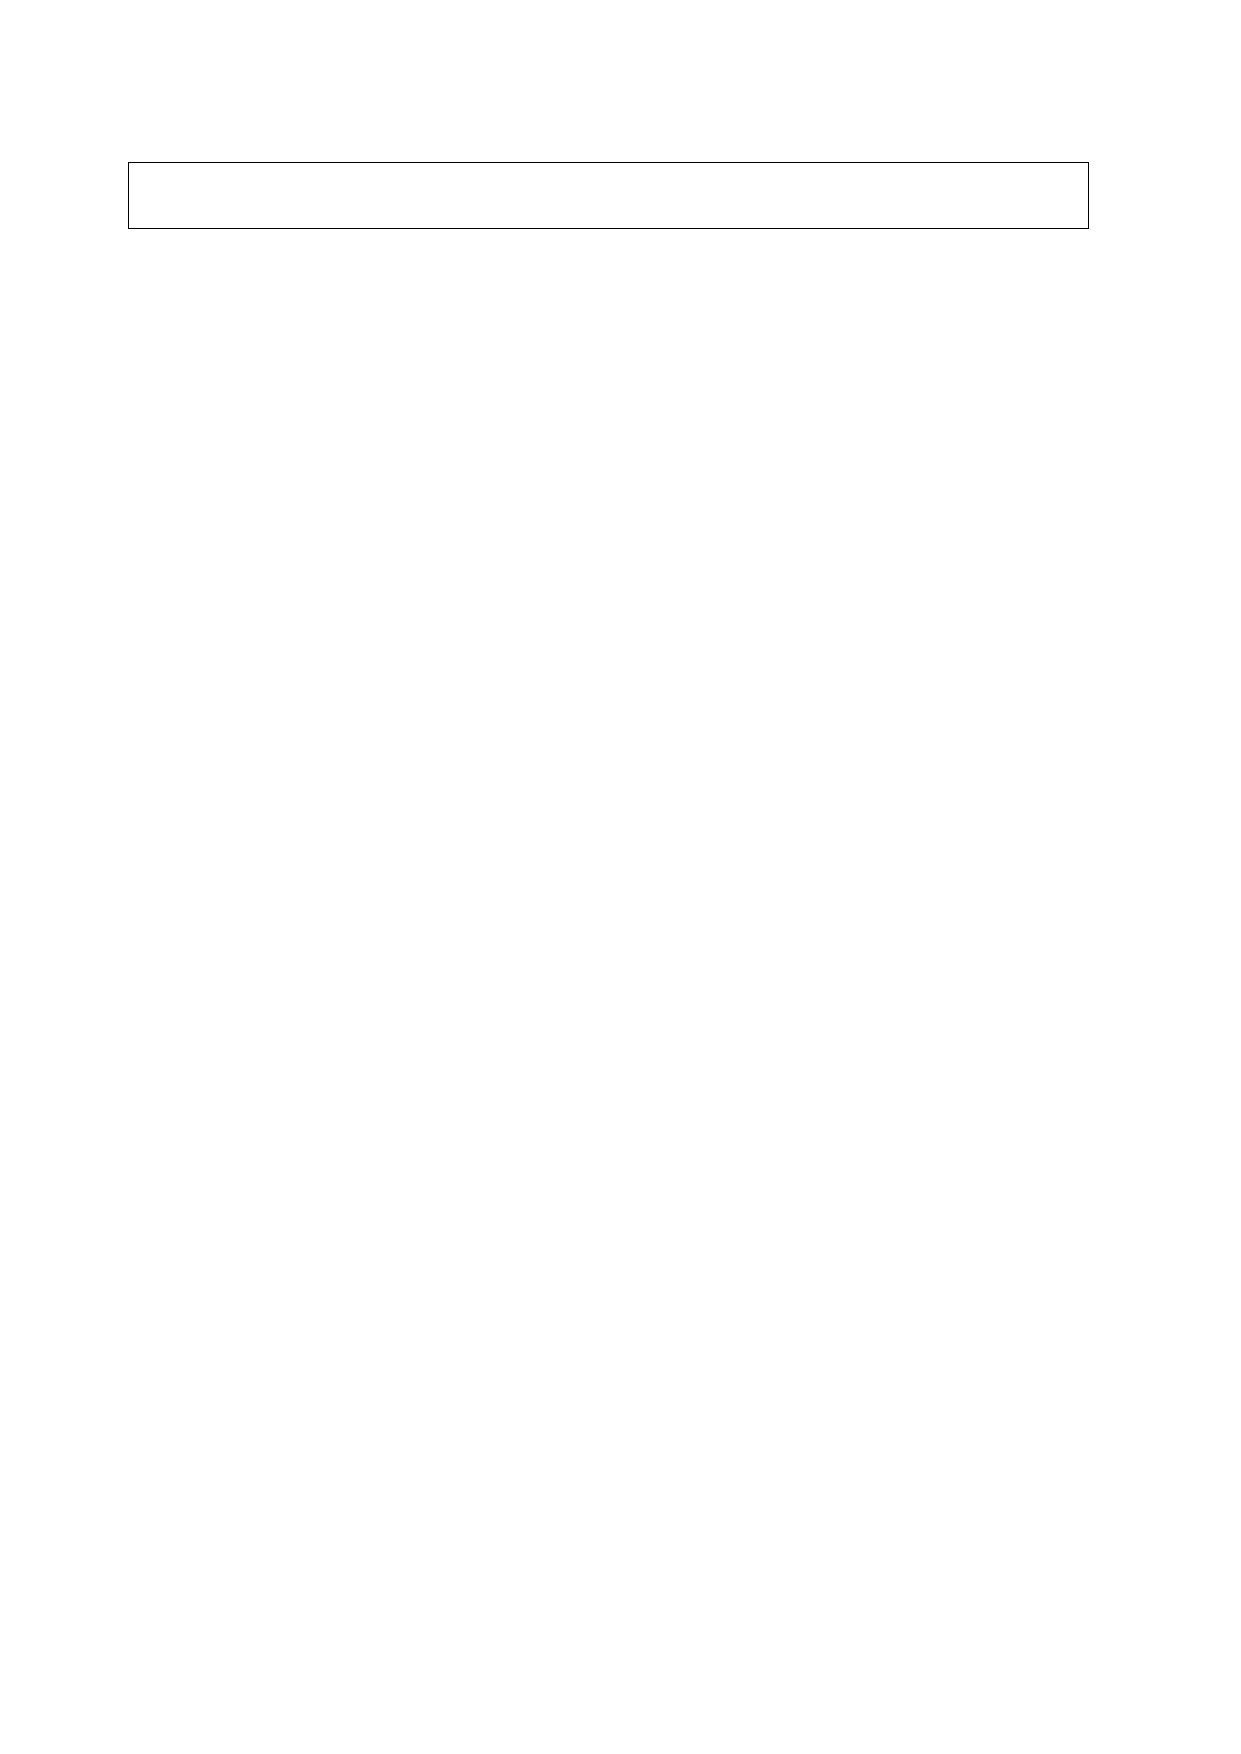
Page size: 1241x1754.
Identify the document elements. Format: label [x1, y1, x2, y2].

table_header [129, 163, 1088, 228]
